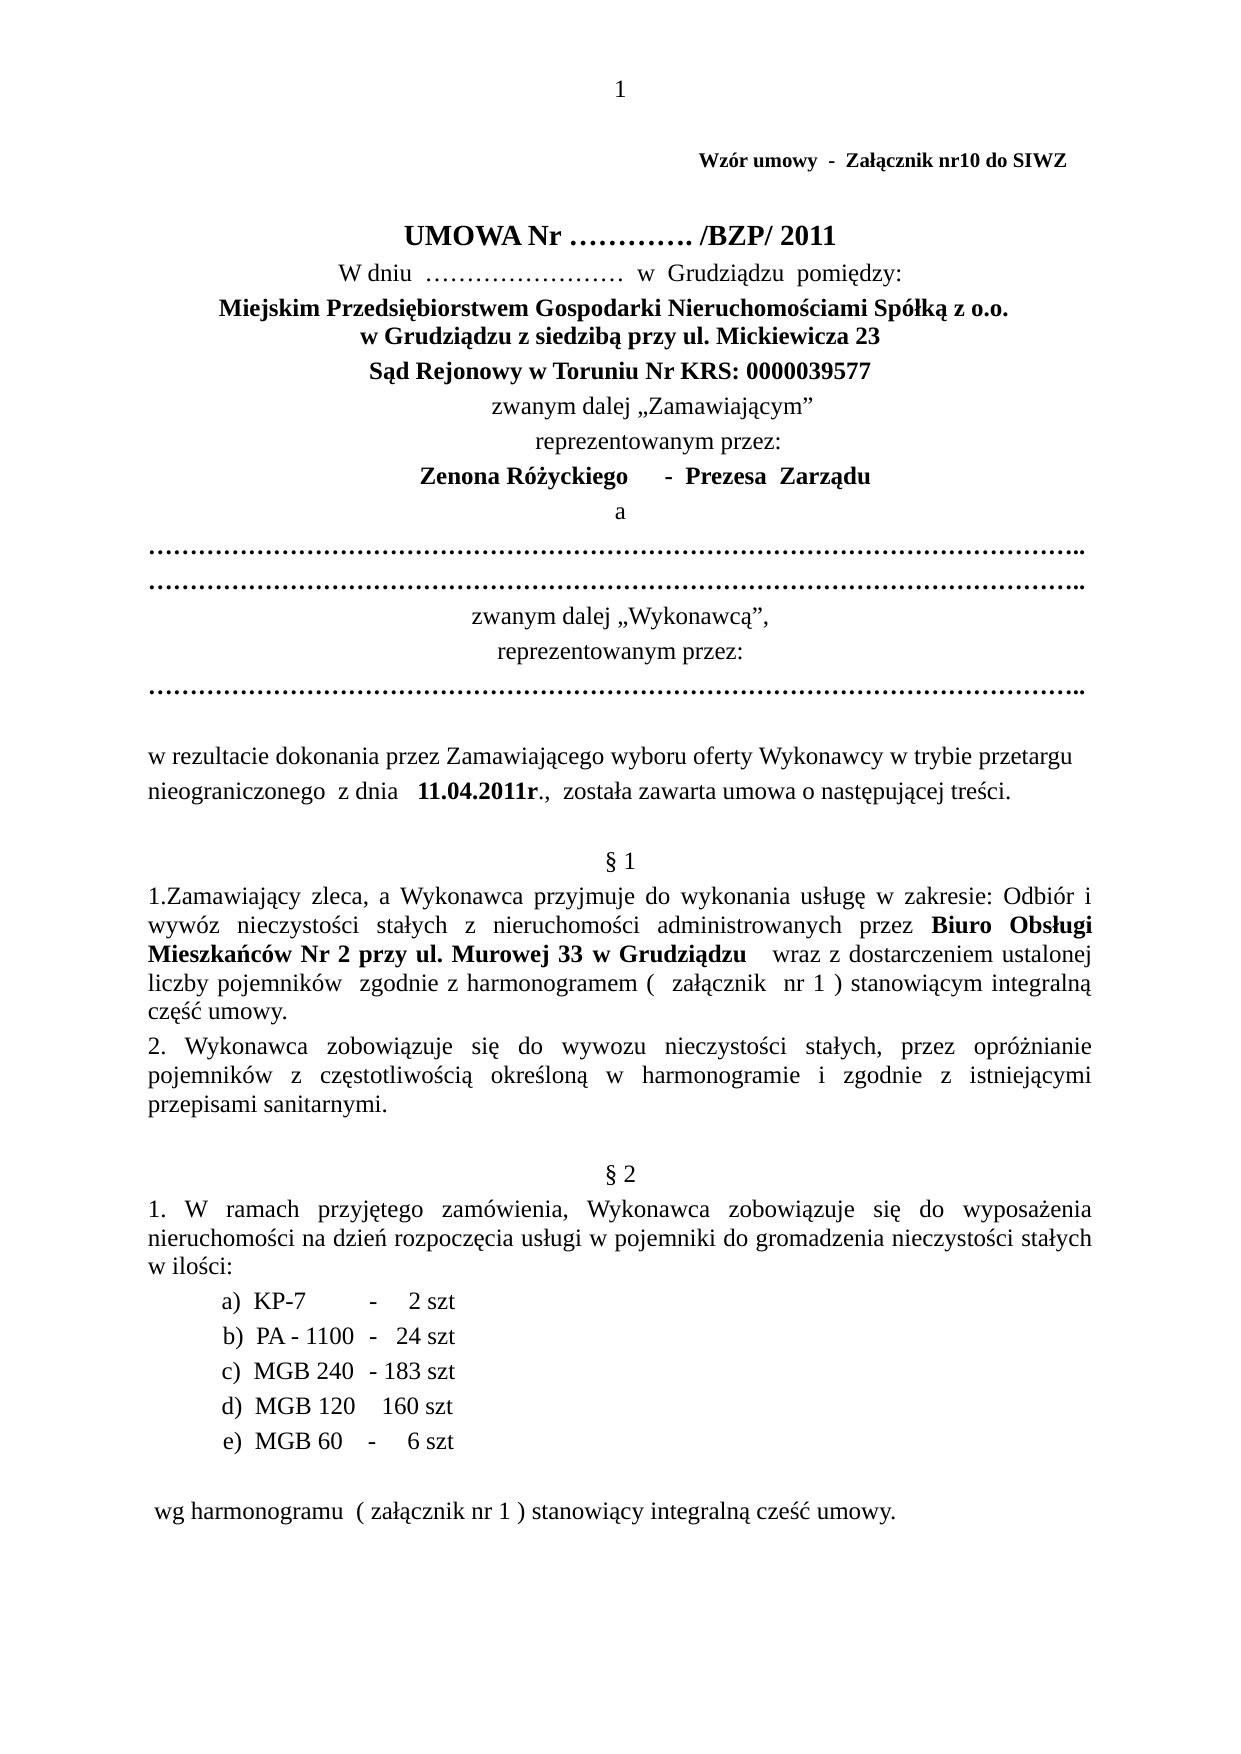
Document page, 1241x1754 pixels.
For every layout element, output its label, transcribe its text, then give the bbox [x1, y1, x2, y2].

text w rezultacie dokonania przez Zamawiającego wyboru oferty Wykonawcy w trybie przetargu [148, 741, 1092, 770]
text Sąd Rejonowy w Toruniu Nr KRS: 0000039577 [148, 356, 1092, 385]
subtitle ………………………………………………………………………………………………….. [148, 671, 1092, 700]
text reprezentowanym przez: [148, 636, 1092, 665]
text reprezentowanym przez: [148, 426, 1092, 455]
text e) MGB 60 - 6 szt [148, 1426, 1092, 1455]
text nieograniczonego z dnia 11.04.2011r., została zawarta umowa o następującej treści. [148, 776, 1092, 805]
text 1. W ramach przyjętego zamówienia, Wykonawca zobowiązuje się do wyposażenia nieruchomości na dzień rozpoczęcia usługi w pojemniki do gromadzenia nieczystości stałych w ilości: [148, 1194, 1092, 1280]
text 1 [148, 846, 1092, 875]
text zwanym dalej „Zamawiającym” [148, 391, 1092, 420]
text W dniu …………………… w Grudziądzu pomiędzy: [148, 258, 1092, 286]
subtitle ………………………………………………………………………………………………….. [148, 531, 1092, 560]
title UMOWA Nr …………. /BZP/ 2011 [148, 218, 1092, 251]
text a) KP-7 - 2 szt [148, 1286, 1092, 1315]
text Miejskim Przedsiębiorstwem Gospodarki Nieruchomościami Spółką z o.o. w Grudziądzu z siedzibą przy ul. Mickiewicza 23 [148, 293, 1092, 350]
text zwanym dalej „Wykonawcą”, [148, 601, 1092, 630]
text c) MGB 240 - 183 szt [148, 1356, 1092, 1385]
text Zenona Różyckiego - Prezesa Zarządu [148, 461, 1092, 490]
text a [148, 496, 1092, 525]
text d) MGB 120 160 szt [148, 1391, 1092, 1420]
title Wzór umowy - Załącznik nr10 do SIWZ [148, 148, 1092, 172]
text ………………………………………………………………………………………………….. [148, 566, 1092, 595]
text wg harmonogramu ( załącznik nr 1 ) stanowiący integralną cześć umowy. [148, 1496, 1092, 1525]
text § 2 [148, 1159, 1092, 1188]
text b) PA - 1100 - 24 szt [148, 1321, 1092, 1350]
text 2. Wykonawca zobowiązuje się do wywozu nieczystości stałych, przez opróżnianie pojemników z częstotliwością określoną w harmonogramie i zgodnie z istniejącymi przepisami sanitarnymi. [148, 1031, 1092, 1118]
text 1.Zamawiający zleca, a Wykonawca przyjmuje do wykonania usługę w zakresie: Odbiór i wywóz nieczystości stałych z nieruchomości administrowanych przez Biuro Obsługi Mieszkańców Nr 2 przy ul. Murowej 33 w Grudziądzu wraz z dostarczeniem ustalonej liczby pojemników zgodnie z harmonogramem ( załącznik nr 1 ) stanowiącym integralną część umowy. [148, 881, 1092, 1025]
